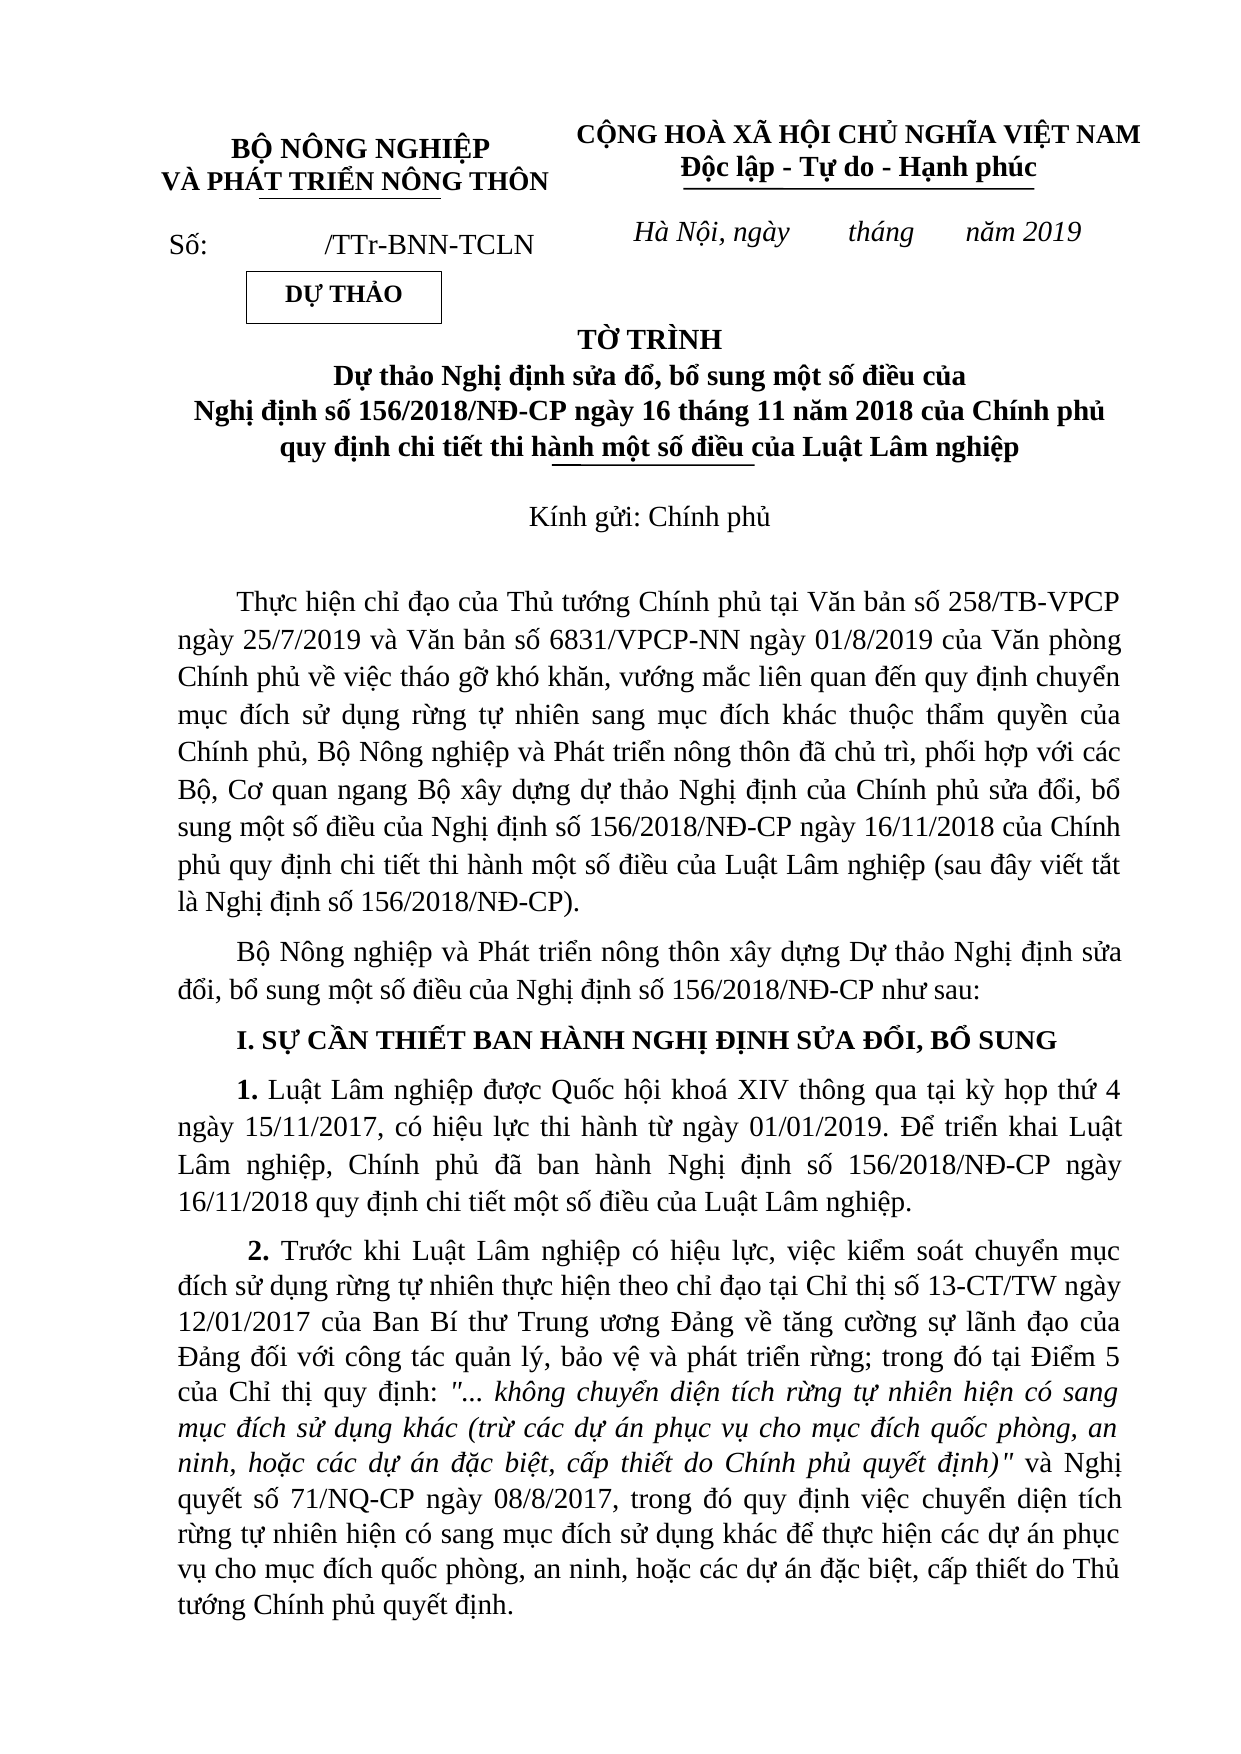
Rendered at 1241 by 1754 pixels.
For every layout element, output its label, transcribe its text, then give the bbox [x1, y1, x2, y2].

subtitle 2. Trước khi Luật Lâm nghiệp có hiệu lực, việc kiểm soát chuyển mục đích sử dụng rừng tự nhiên thực hiện theo chỉ đạo tại Chỉ thị số 13-CT/TW ngày 12/01/2017 của Ban Bí thư Trung ương Đảng về tăng cường sự lãnh đạo của Đảng đối với công tác quản lý, bảo vệ và phát triển rừng; trong đó tại Điểm 5 của Chỉ thị quy định: "... không chuyển diện tích rừng tự nhiên hiện có sang mục đích sử dụng khác (trừ các dự án phục vụ cho mục đích quốc phòng, an ninh, hoặc các dự án đặc biệt, cấp thiết do Chính phủ quyết định)" và Nghị quyết số 71/NQ-CP ngày 08/8/2017, trong đó quy định việc chuyển diện tích rừng tự nhiên hiện có sang mục đích sử dụng khác để thực hiện các dự án phục vụ cho mục đích quốc phòng, an ninh, hoặc các dự án đặc biệt, cấp thiết do Thủ tướng Chính phủ quyết định. [177, 1373, 1122, 1516]
text Thực hiện chỉ đạo của Thủ tướng Chính phủ tại Văn bản số 258/TB-VPCP ngày 25/7/2019 và Văn bản số 6831/VPCP-NN ngày 01/8/2019 của Văn phòng Chính phủ về việc tháo gỡ khó khăn, vướng mắc liên quan đến quy định chuyển mục đích sử dụng rừng tự nhiên sang mục đích khác thuộc thẩm quyền của Chính phủ, Bộ Nông nghiệp và Phát triển nông thôn đã chủ trì, phối hợp với các Bộ, Cơ quan ngang Bộ xây dựng dự thảo Nghị định của Chính phủ sửa đổi, bổ sung một số điều của Nghị định số 156/2018/NĐ-CP ngày 16/11/2018 của Chính phủ quy định chi tiết thi hành một số điều của Luật Lâm nghiệp (sau đây viết tắt là Nghị định số 156/2018/NĐ-CP). [177, 582, 1122, 919]
text 1. Luật Lâm nghiệp được Quốc hội khoá XIV thông qua tại kỳ họp thứ 4 ngày 15/11/2017, có hiệu lực thi hành từ ngày 01/01/2019. Để triển khai Luật Lâm nghiệp, Chính phủ đã ban hành Nghị định số 156/2018/NĐ-CP ngày 16/11/2018 quy định chi tiết một số điều của Luật Lâm nghiệp. [177, 1069, 1122, 1219]
subtitle TỜ TRÌNH [177, 321, 1122, 357]
text Bộ Nông nghiệp và Phát triển nông thôn xây dựng Dự thảo Nghị định sửa đổi, bổ sung một số điều của Nghị định số 156/2018/NĐ-CP như sau: [177, 932, 1122, 1007]
text Dự thảo Nghị định sửa đổ, bổ sung một số điều của [177, 357, 1122, 392]
text Kính gửi: Chính phủ [177, 498, 1122, 534]
subtitle I. SỰ CẦN THIẾT BAN HÀNH NGHỊ ĐỊNH SỬA ĐỔI, BỔ SUNG [177, 1019, 1122, 1057]
table_header BỘ NÔNG NGHIỆP VÀ PHÁT TRIỂN NÔNG THÔN Số: /TTr-BNN-TCLN [143, 118, 561, 260]
text Nghị định số 156/2018/NĐ-CP ngày 16 tháng 11 năm 2018 của Chính phủ quy định chi tiết thi hành một số điều của Luật Lâm nghiệp [177, 392, 1122, 463]
table_header CỘNG HOÀ XÃ HỘI CHỦ NGHĨA VIỆT NAM Độc lập - Tự do - Hạnh phúc Hà Nội, ngày tháng năm 2019 [561, 118, 1157, 260]
